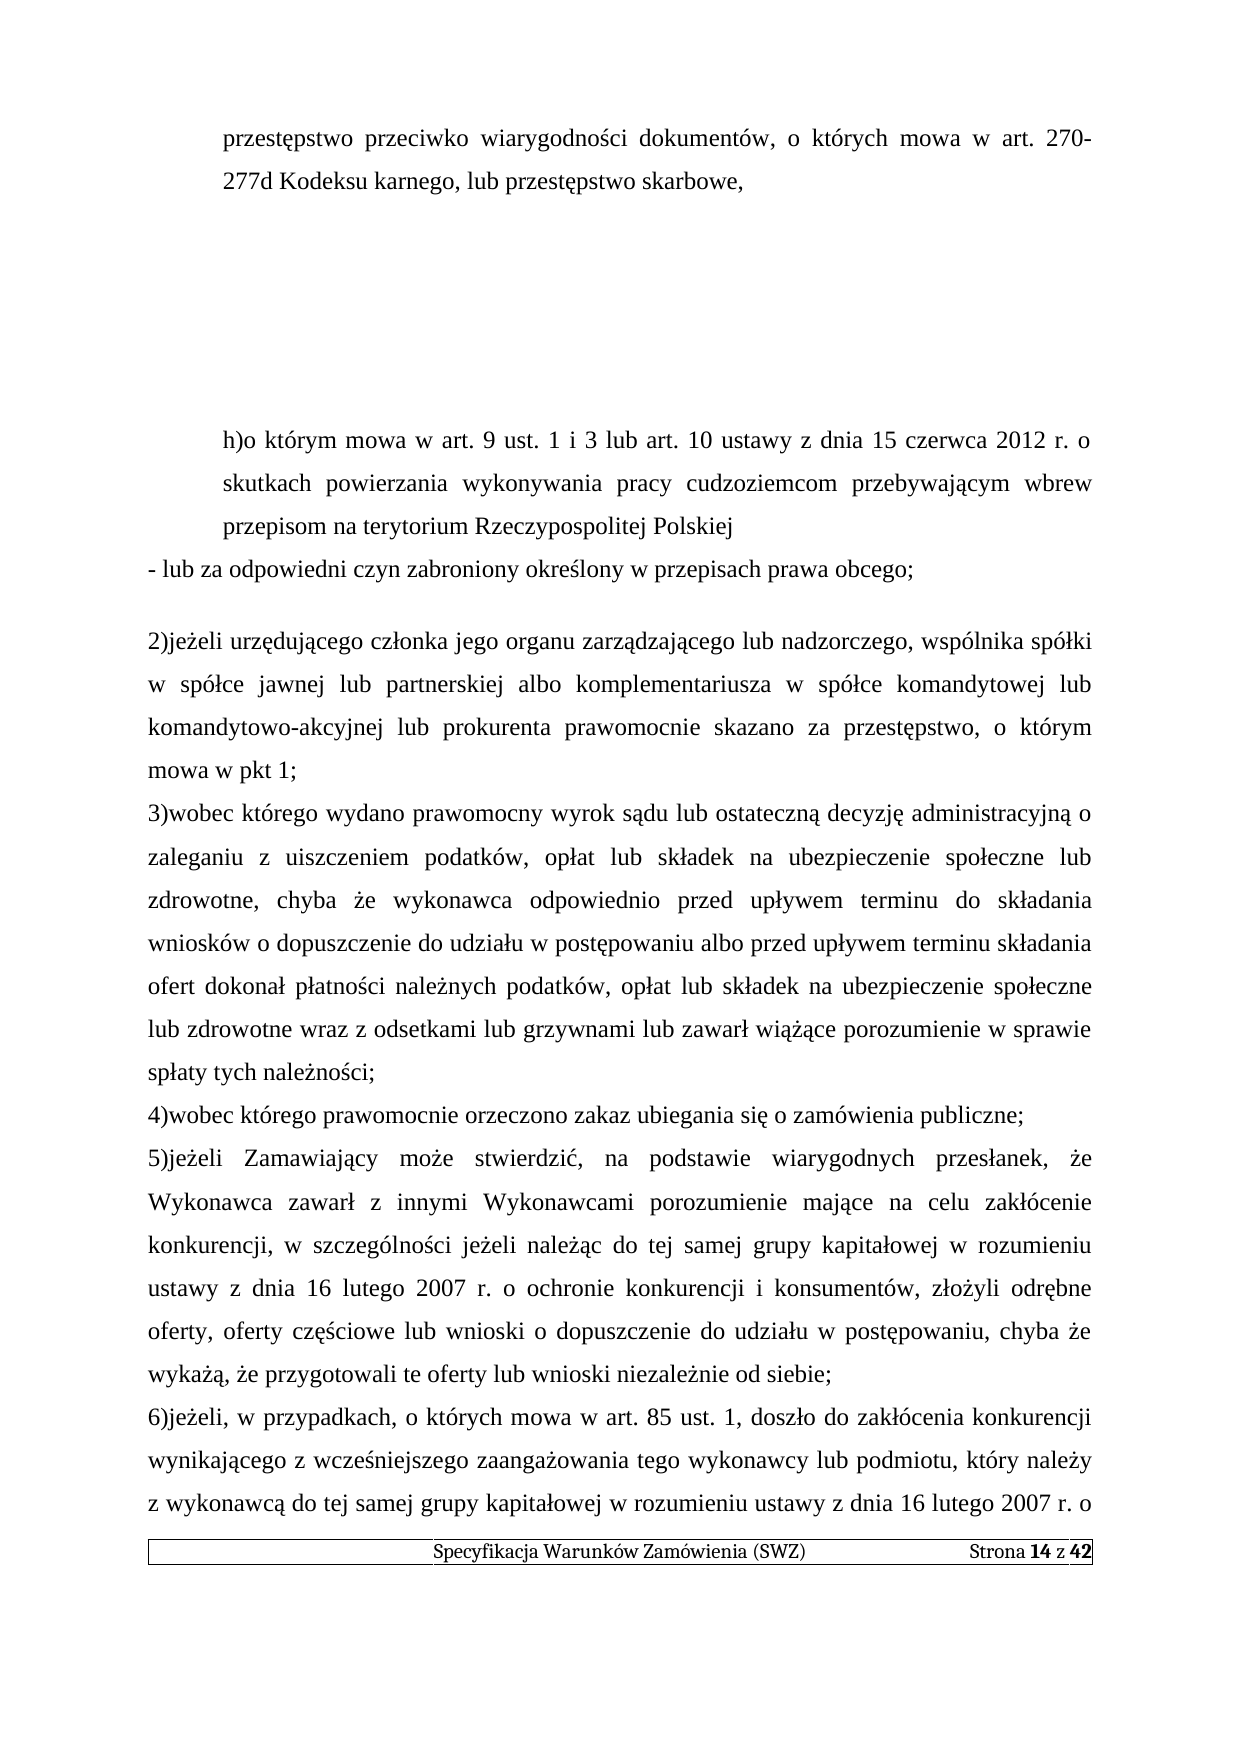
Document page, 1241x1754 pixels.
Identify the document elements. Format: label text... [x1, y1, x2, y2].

text 5)jeżeli Zamawiający może stwierdzić, na podstawie wiarygodnych przesłanek, że Wykonawca zawarł z innymi Wykonawcami porozumienie mające na celu zakłócenie konkurencji, w szczególności jeżeli należąc do tej samej grupy kapitałowej w rozumieniu ustawy z dnia 16 lutego 2007 r. o ochronie konkurencji i konsumentów, złożyli odrębne oferty, oferty częściowe lub wnioski o dopuszczenie do udziału w postępowaniu, chyba że wykażą, że przygotowali te oferty lub wnioski niezależnie od siebie; [148, 1143, 1093, 1388]
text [148, 1402, 1093, 1517]
text h)o którym mowa w art. 9 ust. 1 i 3 lub art. 10 ustawy z dnia 15 czerwca 2012 r. o skutkach powierzania wykonywania pracy cudzoziemcom przebywającym wbrew przepisom na terytorium Rzeczypospolitej Polskiej [223, 425, 1093, 540]
text 2)jeżeli urzędującego członka jego organu zarządzającego lub nadzorczego, wspólnika spółki w spółce jawnej lub partnerskiej albo komplementariusza w spółce komandytowej lub komandytowo-akcyjnej lub prokurenta prawomocnie skazano za przestępstwo, o którym mowa w pkt 1; [148, 626, 1093, 784]
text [223, 123, 1093, 195]
text 3)wobec którego wydano prawomocny wyrok sądu lub ostateczną decyzję administracyjną o zaleganiu z uiszczeniem podatków, opłat lub składek na ubezpieczenie społeczne lub zdrowotne, chyba że wykonawca odpowiednio przed upływem terminu do składania wniosków o dopuszczenie do udziału w postępowaniu albo przed upływem terminu składania ofert dokonał płatności należnych podatków, opłat lub składek na ubezpieczenie społeczne lub zdrowotne wraz z odsetkami lub grzywnami lub zawarł wiążące porozumienie w sprawie spłaty tych należności; [148, 798, 1093, 1086]
text 4)wobec którego prawomocnie orzeczono zakaz ubiegania się o zamówienia publiczne; [148, 1100, 1093, 1129]
text - lub za odpowiedni czyn zabroniony określony w przepisach prawa obcego; [148, 554, 1093, 583]
